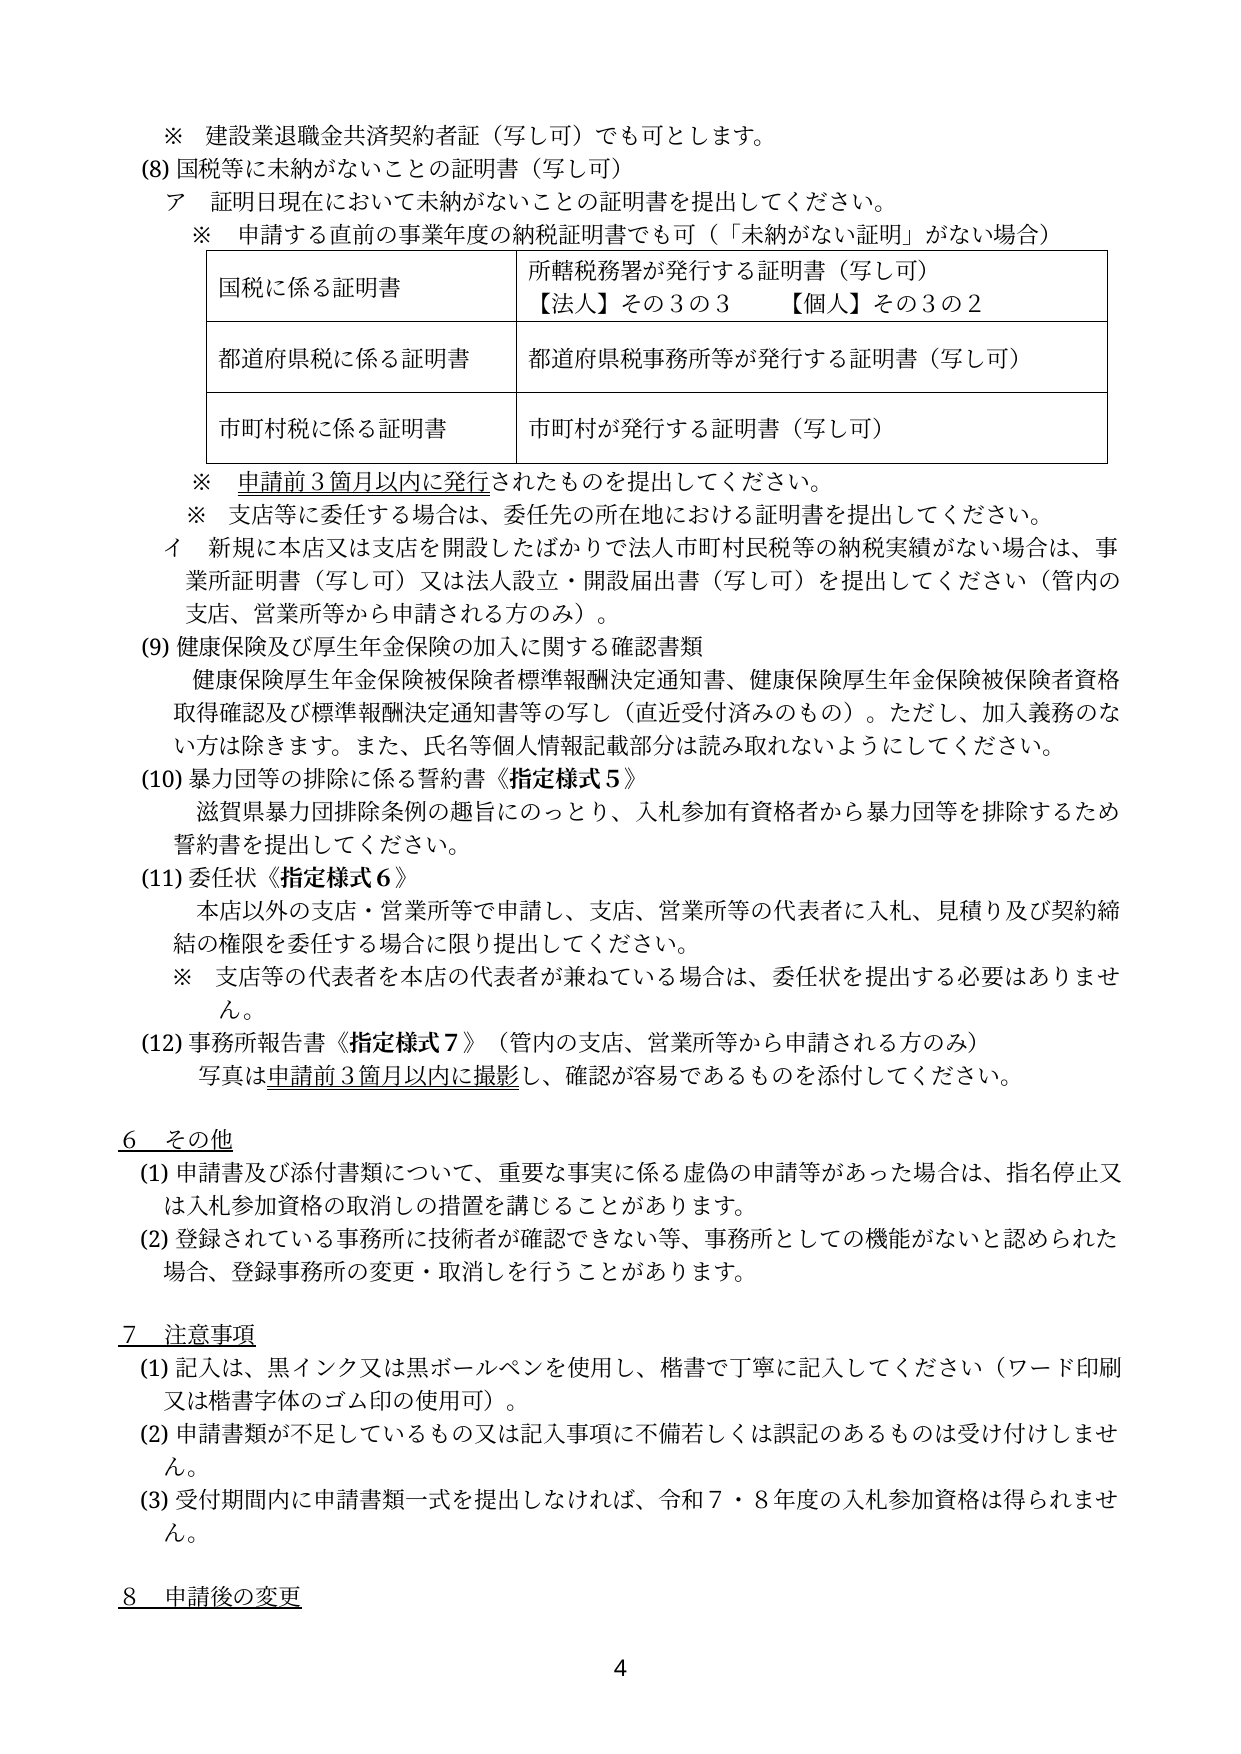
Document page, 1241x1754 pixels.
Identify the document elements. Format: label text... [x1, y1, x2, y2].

text 本店以外の支店・営業所等で申請し、支店、営業所等の代表者に入札、見積り及び契約締結の権限を委任する場合に限り提出してください。 [173, 893, 1122, 959]
text ７ 注意事項 [118, 1317, 1122, 1350]
list 申請する直前の事業年度の納税証明書でも可（「未納がない証明」がない場合） [192, 217, 1122, 250]
text ８ 申請後の変更 [118, 1579, 1122, 1612]
table_cell 都道府県税に係る証明書 [207, 322, 516, 392]
text 健康保険厚生年金保険被保険者標準報酬決定通知書、健康保険厚生年金保険被保険者資格取得確認及び標準報酬決定通知書等の写し（直近受付済みのもの）。ただし、加入義務のない方は除きます。また、氏名等個人情報記載部分は読み取れないようにしてください。 [173, 662, 1122, 761]
text (1) 申請書及び添付書類について、重要な事実に係る虚偽の申請等があった場合は、指名停止又は入札参加資格の取消しの措置を講じることがあります。 [140, 1155, 1122, 1221]
text (9) 健康保険及び厚生年金保険の加入に関する確認書類 [118, 629, 1122, 662]
text (10) 暴力団等の排除に係る誓約書《指定様式５》 [118, 761, 1122, 794]
text ア 証明日現在において未納がないことの証明書を提出してください。 [118, 184, 1122, 217]
text (2) 登録されている事務所に技術者が確認できない等、事務所としての機能がないと認められた場合、登録事務所の変更・取消しを行うことがあります。 [140, 1221, 1122, 1287]
text ※ 建設業退職金共済契約者証（写し可）でも可とします。 [118, 118, 1122, 151]
table_cell 市町村税に係る証明書 [207, 393, 516, 463]
text ６ その他 [118, 1122, 1122, 1155]
table_cell 市町村が発行する証明書（写し可） [517, 393, 1107, 463]
text (8) 国税等に未納がないことの証明書（写し可） [118, 151, 1122, 184]
text (12) 事務所報告書《指定様式７》（管内の支店、営業所等から申請される方のみ） [118, 1025, 1122, 1058]
text 滋賀県暴力団排除条例の趣旨にのっとり、入札参加有資格者から暴力団等を排除するため、誓約書を提出してください。 [173, 794, 1122, 860]
text 写真は申請前３箇月以内に撮影し、確認が容易であるものを添付してください。 [118, 1058, 1122, 1091]
table_header 国税に係る証明書 [207, 251, 516, 321]
text (1) 記入は、黒インク又は黒ボールペンを使用し、楷書で丁寧に記入してください（ワード印刷又は楷書字体のゴム印の使用可）。 [140, 1350, 1122, 1416]
text イ 新規に本店又は支店を開設したばかりで法人市町村民税等の納税実績がない場合は、事業所証明書（写し可）又は法人設立・開設届出書（写し可）を提出してください（管内の支店、営業所等から申請される方のみ）。 [162, 530, 1122, 629]
text (3) 受付期間内に申請書類一式を提出しなければ、令和７・８年度の入札参加資格は得られません。 [140, 1482, 1122, 1548]
list 申請前３箇月以内に発行されたものを提出してください。 [192, 464, 1122, 497]
text ※ 支店等に委任する場合は、委任先の所在地における証明書を提出してください。 [118, 497, 1122, 530]
text (11) 委任状《指定様式６》 [118, 860, 1122, 893]
text (2) 申請書類が不足しているもの又は記入事項に不備若しくは誤記のあるものは受け付けしません。 [140, 1416, 1122, 1482]
table_cell 都道府県税事務所等が発行する証明書（写し可） [517, 322, 1107, 392]
text ※ 支店等の代表者を本店の代表者が兼ねている場合は、委任状を提出する必要はありません。 [173, 959, 1122, 1025]
table_header 所轄税務署が発行する証明書（写し可） 【法人】その３の３ 【個人】その３の２ [517, 251, 1107, 321]
